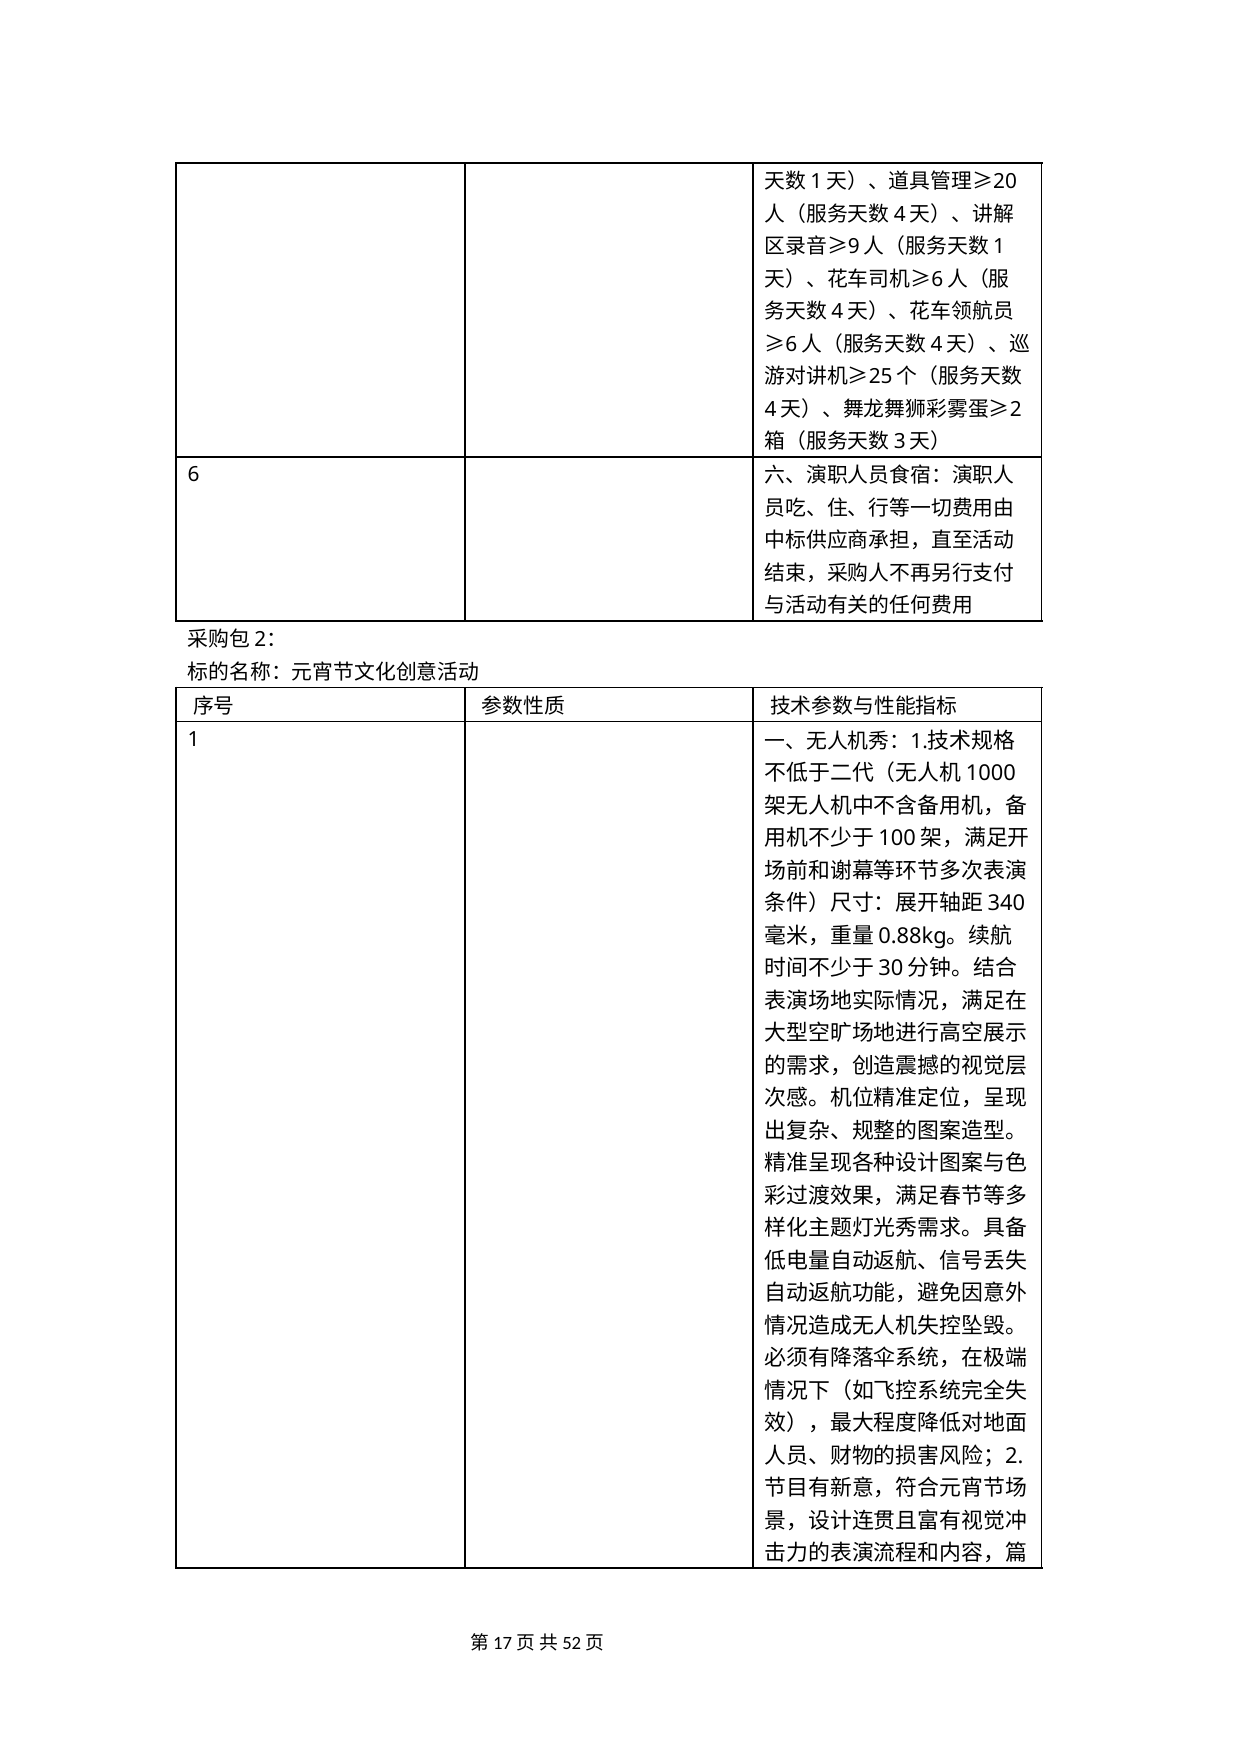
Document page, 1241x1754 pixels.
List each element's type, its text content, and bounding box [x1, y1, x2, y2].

table_header 参数性质 [466, 688, 752, 721]
table_header 序号 [177, 688, 464, 721]
table_cell [466, 458, 752, 620]
text 采购包2： [187, 622, 1053, 654]
table_cell 5 [177, 164, 464, 456]
table_cell [466, 722, 752, 1567]
table_cell 6 [177, 458, 464, 620]
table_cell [754, 164, 1041, 456]
table_cell 六、演职人员食宿：演职人员吃、住、行等一切费用由中标供应商承担，直至活动结束，采购人不再另行支付与活动有关的任何费用 [754, 458, 1041, 620]
text 标的名称：元宵节文化创意活动 [187, 654, 1053, 687]
table_cell [466, 164, 752, 456]
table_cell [754, 722, 1041, 1567]
table_header 技术参数与性能指标 [754, 688, 1041, 721]
table_cell 1 [177, 722, 464, 1567]
